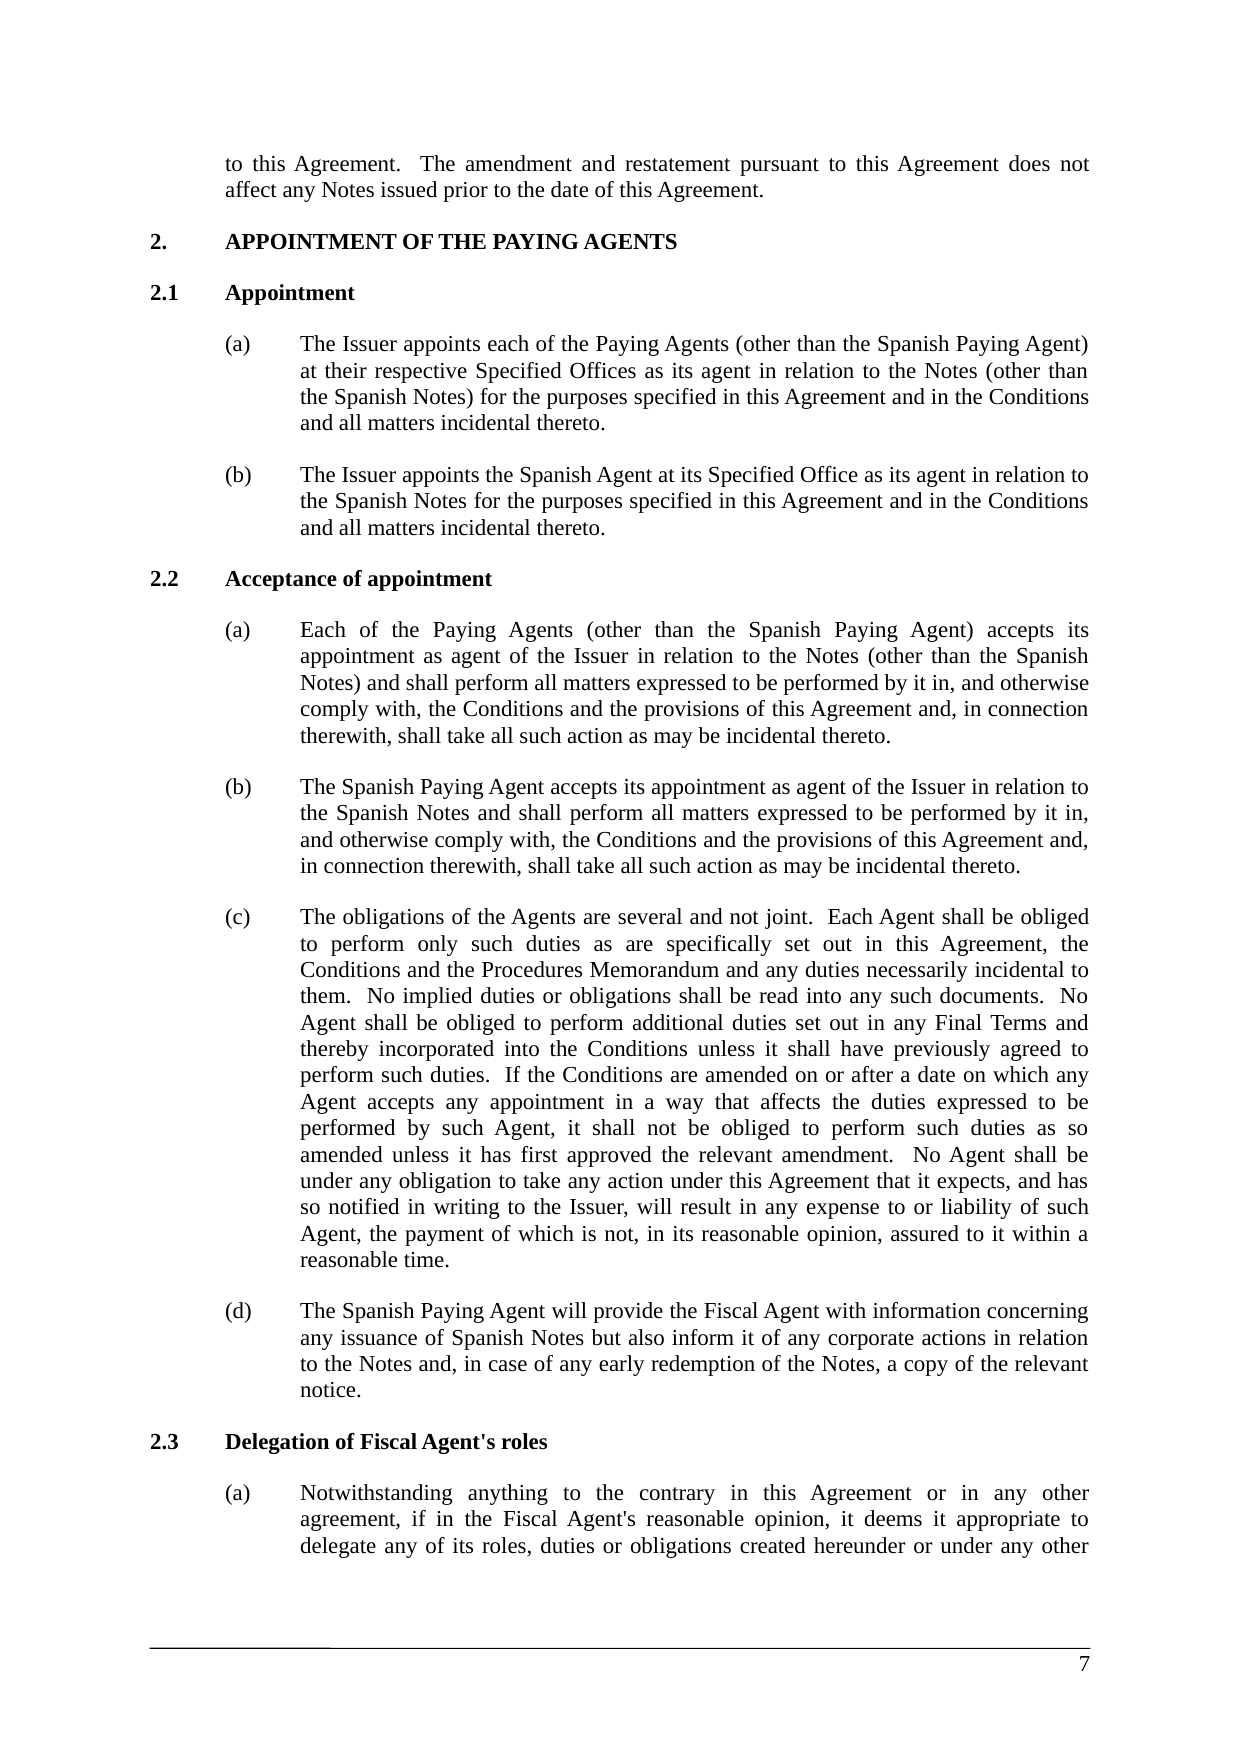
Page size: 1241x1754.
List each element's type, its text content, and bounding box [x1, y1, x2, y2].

subtitle Acceptance of appointment [150, 565, 1090, 591]
subtitle The obligations of the Agents are several and not joint. Each Agent shall be obliged to perform only such duties as are specifically set out in this Agreement, the Conditions and the Procedures Memorandum and any duties necessarily incidental to them. No implied duties or obligations shall be read into any such documents. No Agent shall be obliged to perform additional duties set out in any Final Terms and thereby incorporated into the Conditions unless it shall have previously agreed to perform such duties. If the Conditions are amended on or after a date on which any Agent accepts any appointment in a way that affects the duties expressed to be performed by such Agent, it shall not be obliged to perform such duties as so amended unless it has first approved the relevant amendment. No Agent shall be under any obligation to take any action under this Agreement that it expects, and has so notified in writing to the Issuer, will result in any expense to or liability of such Agent, the payment of which is not, in its reasonable opinion, assured to it within a reasonable time. [225, 903, 1090, 1272]
subtitle The Issuer appoints the Spanish Agent at its Specified Office as its agent in relation to the Spanish Notes for the purposes specified in this Agreement and in the Conditions and all matters incidental thereto. [225, 461, 1090, 540]
subtitle Appointment [150, 279, 1090, 305]
subtitle The Spanish Paying Agent will provide the Fiscal Agent with information concerning any issuance of Spanish Notes but also inform it of any corporate actions in relation to the Notes and, in case of any early redemption of the Notes, a copy of the relevant notice. [225, 1297, 1090, 1403]
subtitle The Spanish Paying Agent accepts its appointment as agent of the Issuer in relation to the Spanish Notes and shall perform all matters expressed to be performed by it in, and otherwise comply with, the Conditions and the provisions of this Agreement and, in connection therewith, shall take all such action as may be incidental thereto. [225, 773, 1090, 878]
subtitle The Issuer appoints each of the Paying Agents (other than the Spanish Paying Agent) at their respective Specified Offices as its agent in relation to the Notes (other than the Spanish Notes) for the purposes specified in this Agreement and in the Conditions and all matters incidental thereto. [225, 330, 1090, 436]
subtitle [225, 1479, 1090, 1558]
subtitle Each of the Paying Agents (other than the Spanish Paying Agent) accepts its appointment as agent of the Issuer in relation to the Notes (other than the Spanish Notes) and shall perform all matters expressed to be performed by it in, and otherwise comply with, the Conditions and the provisions of this Agreement and, in connection therewith, shall take all such action as may be incidental thereto. [225, 616, 1090, 748]
subtitle Appointment of the Paying Agents [150, 228, 1090, 254]
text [225, 150, 1090, 203]
subtitle Delegation of Fiscal Agent's roles [150, 1428, 1090, 1454]
